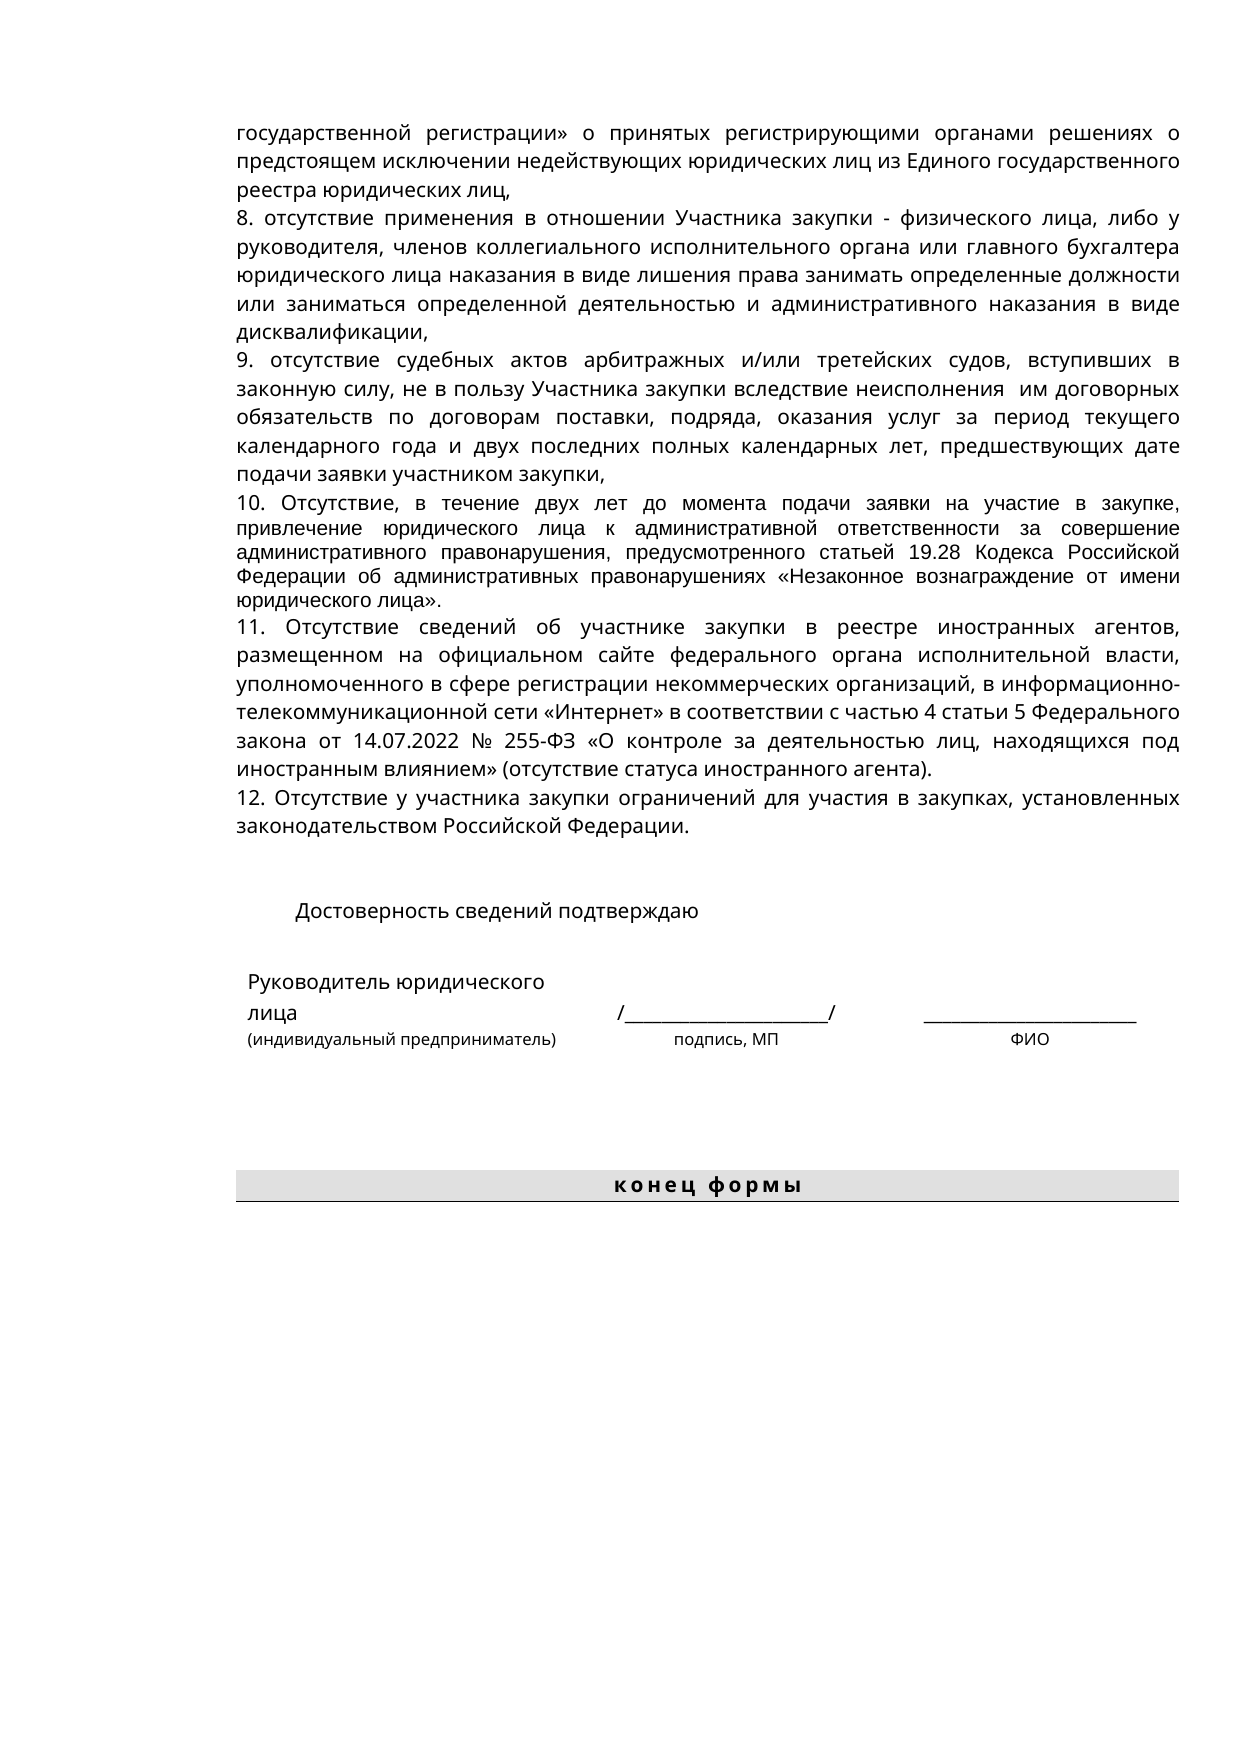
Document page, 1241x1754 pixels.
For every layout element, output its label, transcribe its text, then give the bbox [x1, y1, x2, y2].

text конец формы [236, 1170, 1179, 1201]
text 11. Отсутствие сведений об участнике закупки в реестре иностранных агентов, размещенном на официальном сайте федерального органа исполнительной власти, уполномоченного в сфере регистрации некоммерческих организаций, в информационно-телекоммуникационной сети «Интернет» в соответствии с частью 4 статьи 5 Федерального закона от 14.07.2022 № 255-ФЗ «О контроле за деятельностью лиц, находящихся под иностранным влиянием» (отсутствие статуса иностранного агента). [236, 612, 1181, 783]
table_header Руководитель юридического лица [236, 968, 574, 1027]
text 12. Отсутствие у участника закупки ограничений для участия в закупках, установленных законодательством Российской Федерации. [236, 783, 1181, 839]
text 8. отсутствие применения в отношении Участника закупки - физического лица, либо у руководителя, членов коллегиального исполнительного органа или главного бухгалтера юридического лица наказания в виде лишения права занимать определенные должности или заниматься определенной деятельностью и административного наказания в виде дисквалификации, [236, 203, 1181, 346]
table_cell (индивидуальный предприниматель) [236, 1028, 574, 1051]
text 9. отсутствие судебных актов арбитражных и/или третейских судов, вступивших в законную силу, не в пользу Участника закупки вследствие неисполнения им договорных обязательств по договорам поставки, подряда, оказания услуг за период текущего календарного года и двух последних полных календарных лет, предшествующих дате подачи заявки участником закупки, [236, 346, 1181, 488]
table_cell подпись, МП [574, 1028, 879, 1051]
table_cell ФИО [879, 1028, 1181, 1051]
text Достоверность сведений подтверждаю [236, 896, 1181, 925]
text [236, 118, 1181, 203]
text 10. Отсутствие, в течение двух лет до момента подачи заявки на участие в закупке, привлечение юридического лица к административной ответственности за совершение административного правонарушения, предусмотренного статьей 19.28 Кодекса Российской Федерации об административных правонарушениях «Незаконное вознаграждение от имени юридического лица». [236, 488, 1181, 612]
table_header _______________________ [879, 968, 1181, 1027]
table_header /______________________/ [574, 968, 879, 1027]
